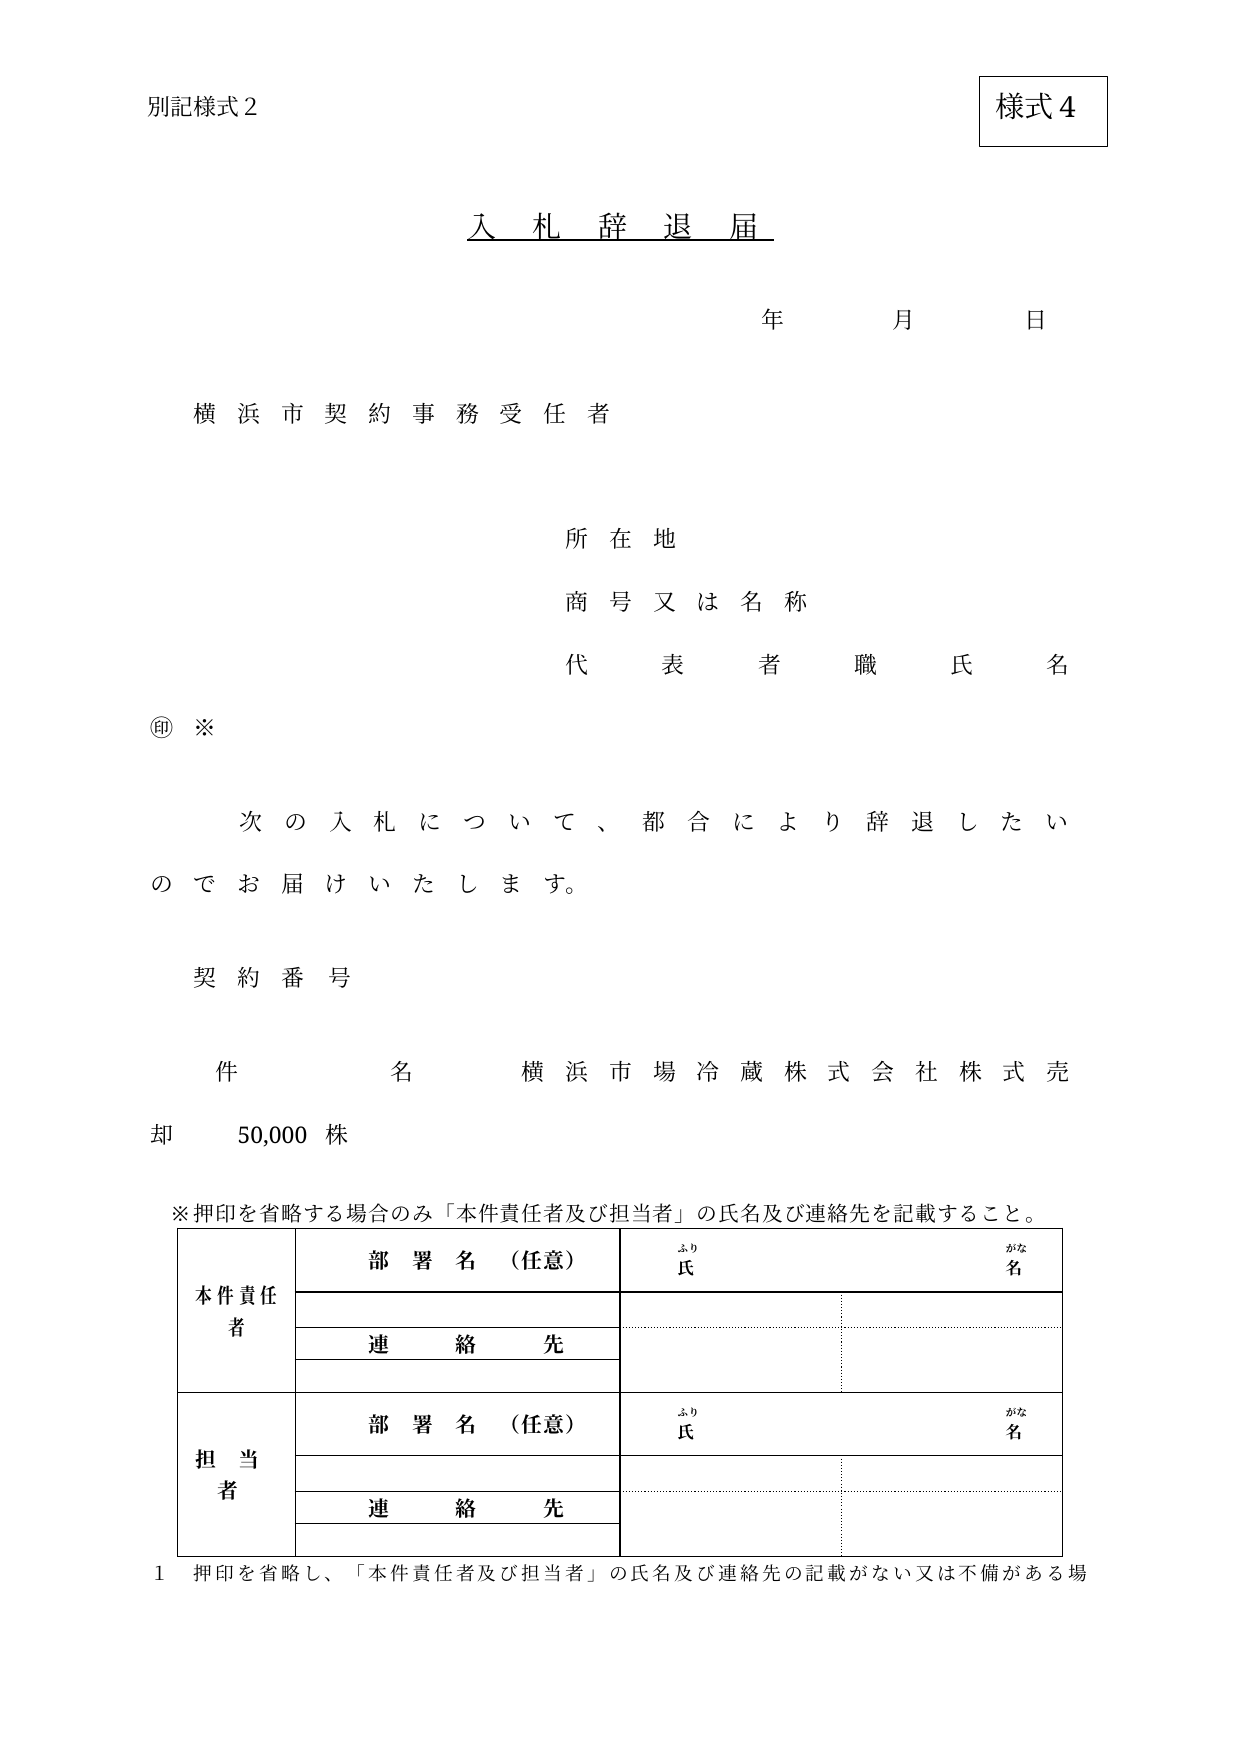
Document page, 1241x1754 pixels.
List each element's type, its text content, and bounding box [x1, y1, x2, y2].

table_cell [841, 1456, 1062, 1491]
table_cell [621, 1293, 841, 1327]
text 所在地 [150, 507, 1090, 569]
text ※押印を省略する場合のみ「本件責任者及び担当者」の氏名及び連絡先を記載すること。 [150, 1196, 1090, 1228]
table_cell [621, 1456, 841, 1491]
table_header 本件責任者 [178, 1229, 295, 1392]
text 代表者職氏名 ㊞※ [150, 632, 1090, 757]
table_cell 担当者 [178, 1393, 295, 1556]
text 次の入札について、都合により辞退したいのでお届けいたします。 [150, 789, 1090, 914]
table_header 部 署 名 （任意） [296, 1229, 619, 1291]
text 入 札 辞 退 届 [150, 193, 1090, 256]
table_cell [296, 1293, 619, 1327]
table_cell 連 絡 先 [296, 1492, 619, 1523]
table_cell [296, 1456, 619, 1491]
table_cell [296, 1360, 619, 1392]
table_cell [296, 1524, 619, 1556]
table_cell [621, 1491, 841, 1556]
table_header [621, 1229, 1062, 1291]
text 年 月 日 [150, 287, 1067, 350]
text 商号又は名称 [150, 569, 1090, 632]
table_cell [841, 1491, 1062, 1556]
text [150, 1557, 1090, 1588]
text 横浜市契約事務受任者 [150, 381, 1090, 444]
table_cell [621, 1393, 1062, 1455]
table_cell [621, 1327, 841, 1392]
table_cell 連 絡 先 [296, 1328, 619, 1359]
table_cell [841, 1293, 1062, 1327]
table_cell 部 署 名 （任意） [296, 1393, 619, 1455]
table_cell [841, 1327, 1062, 1392]
text 件 名 横浜市場冷蔵株式会社株式売却 50,000株 [150, 1039, 1090, 1165]
text 契約番号 [150, 946, 1090, 1008]
